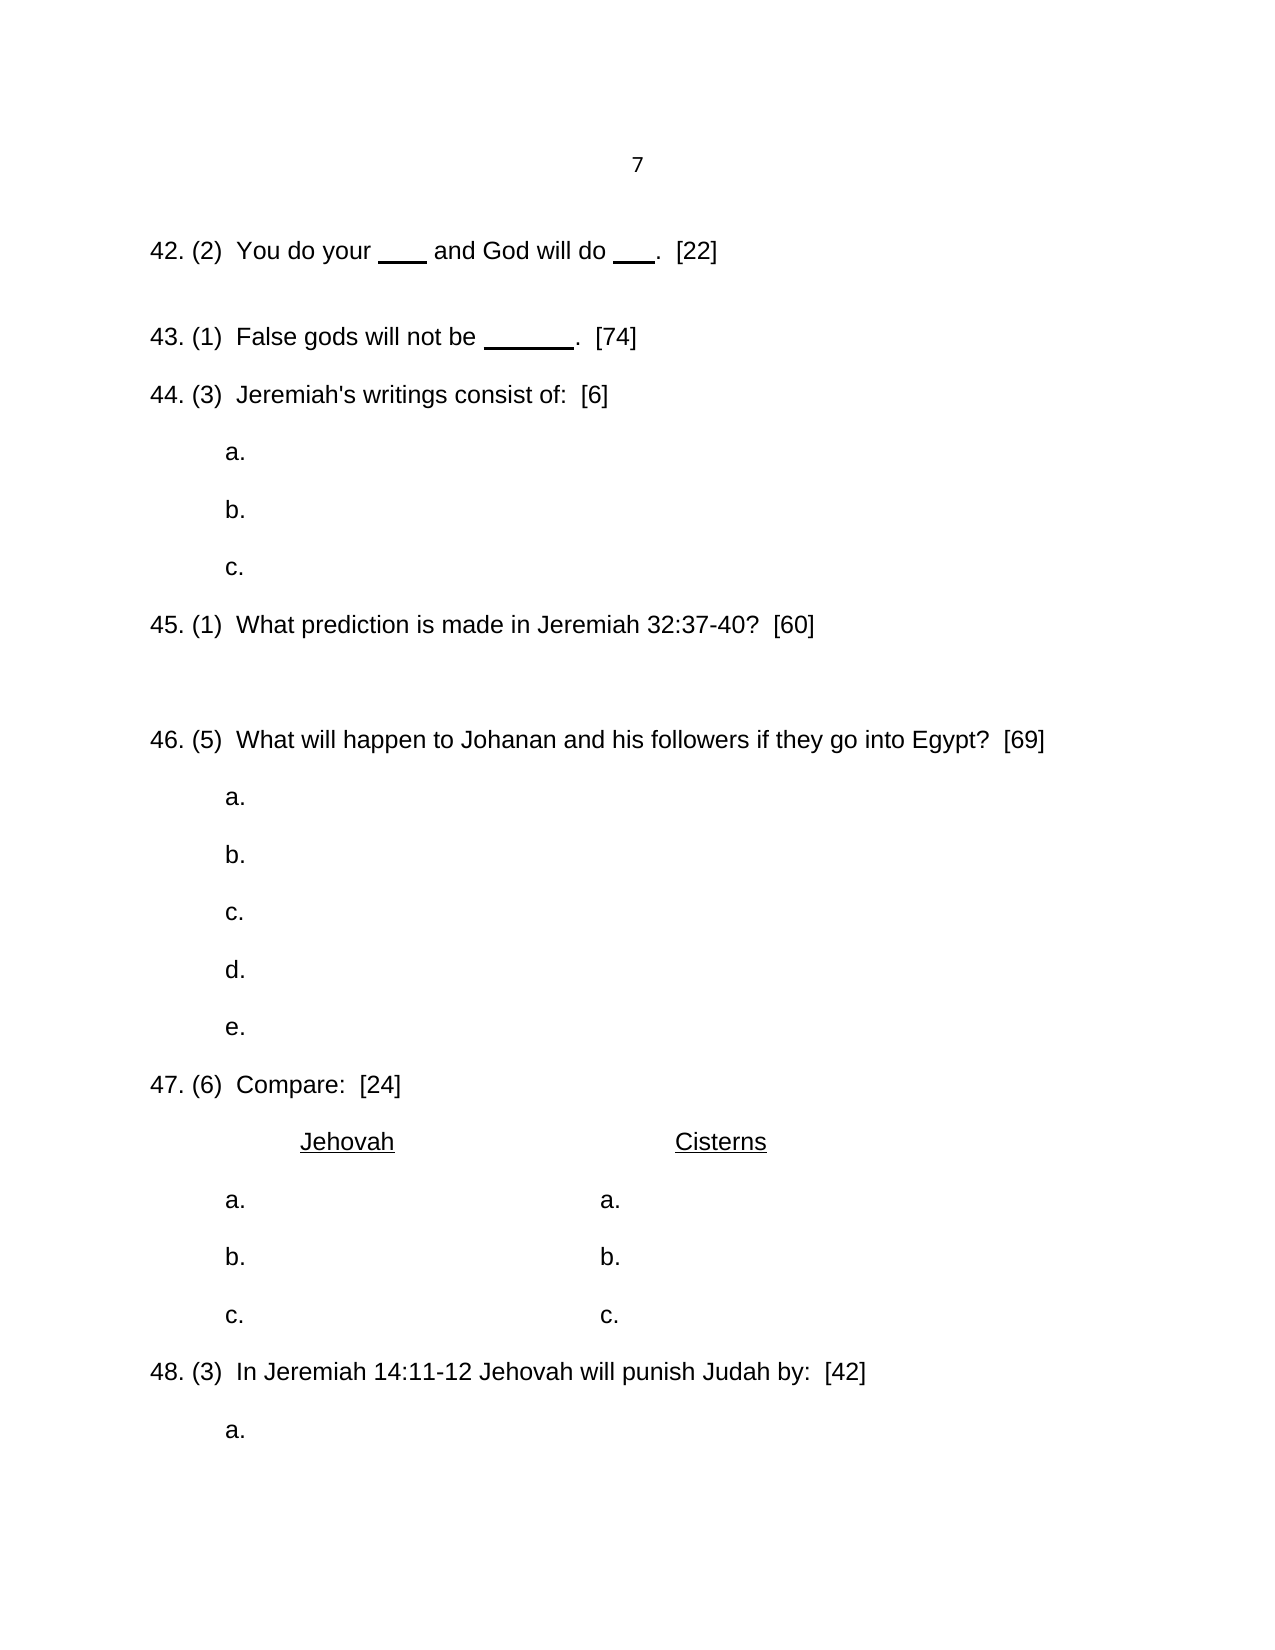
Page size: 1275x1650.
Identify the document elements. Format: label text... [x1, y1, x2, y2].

text a. [150, 782, 1125, 811]
text 43. (1) False gods will not be . [74] [150, 322, 1125, 351]
text Jehovah Cisterns [150, 1127, 1125, 1156]
text c. [150, 552, 1125, 581]
text 44. (3) Jeremiah's writings consist of: [6] [150, 380, 1125, 408]
text 46. (5) What will happen to Johanan and his followers if they go into Egypt? [69] [150, 725, 1125, 753]
text 48. (3) In Jeremiah 14:11-12 Jehovah will punish Judah by: [42] [150, 1357, 1125, 1386]
text 42. (2) You do your and God will do . [22] [150, 236, 1125, 265]
text 45. (1) What prediction is made in Jeremiah 32:37-40? [60] [150, 610, 1125, 638]
text b. b. [150, 1242, 1125, 1271]
text a. a. [150, 1185, 1125, 1213]
text e. [150, 1012, 1125, 1041]
text b. [150, 495, 1125, 523]
text a. [150, 1415, 1125, 1443]
text d. [150, 955, 1125, 983]
text c. c. [150, 1300, 1125, 1328]
text 47. (6) Compare: [24] [150, 1070, 1125, 1098]
text c. [150, 897, 1125, 926]
text a. [150, 437, 1125, 466]
text b. [150, 840, 1125, 868]
